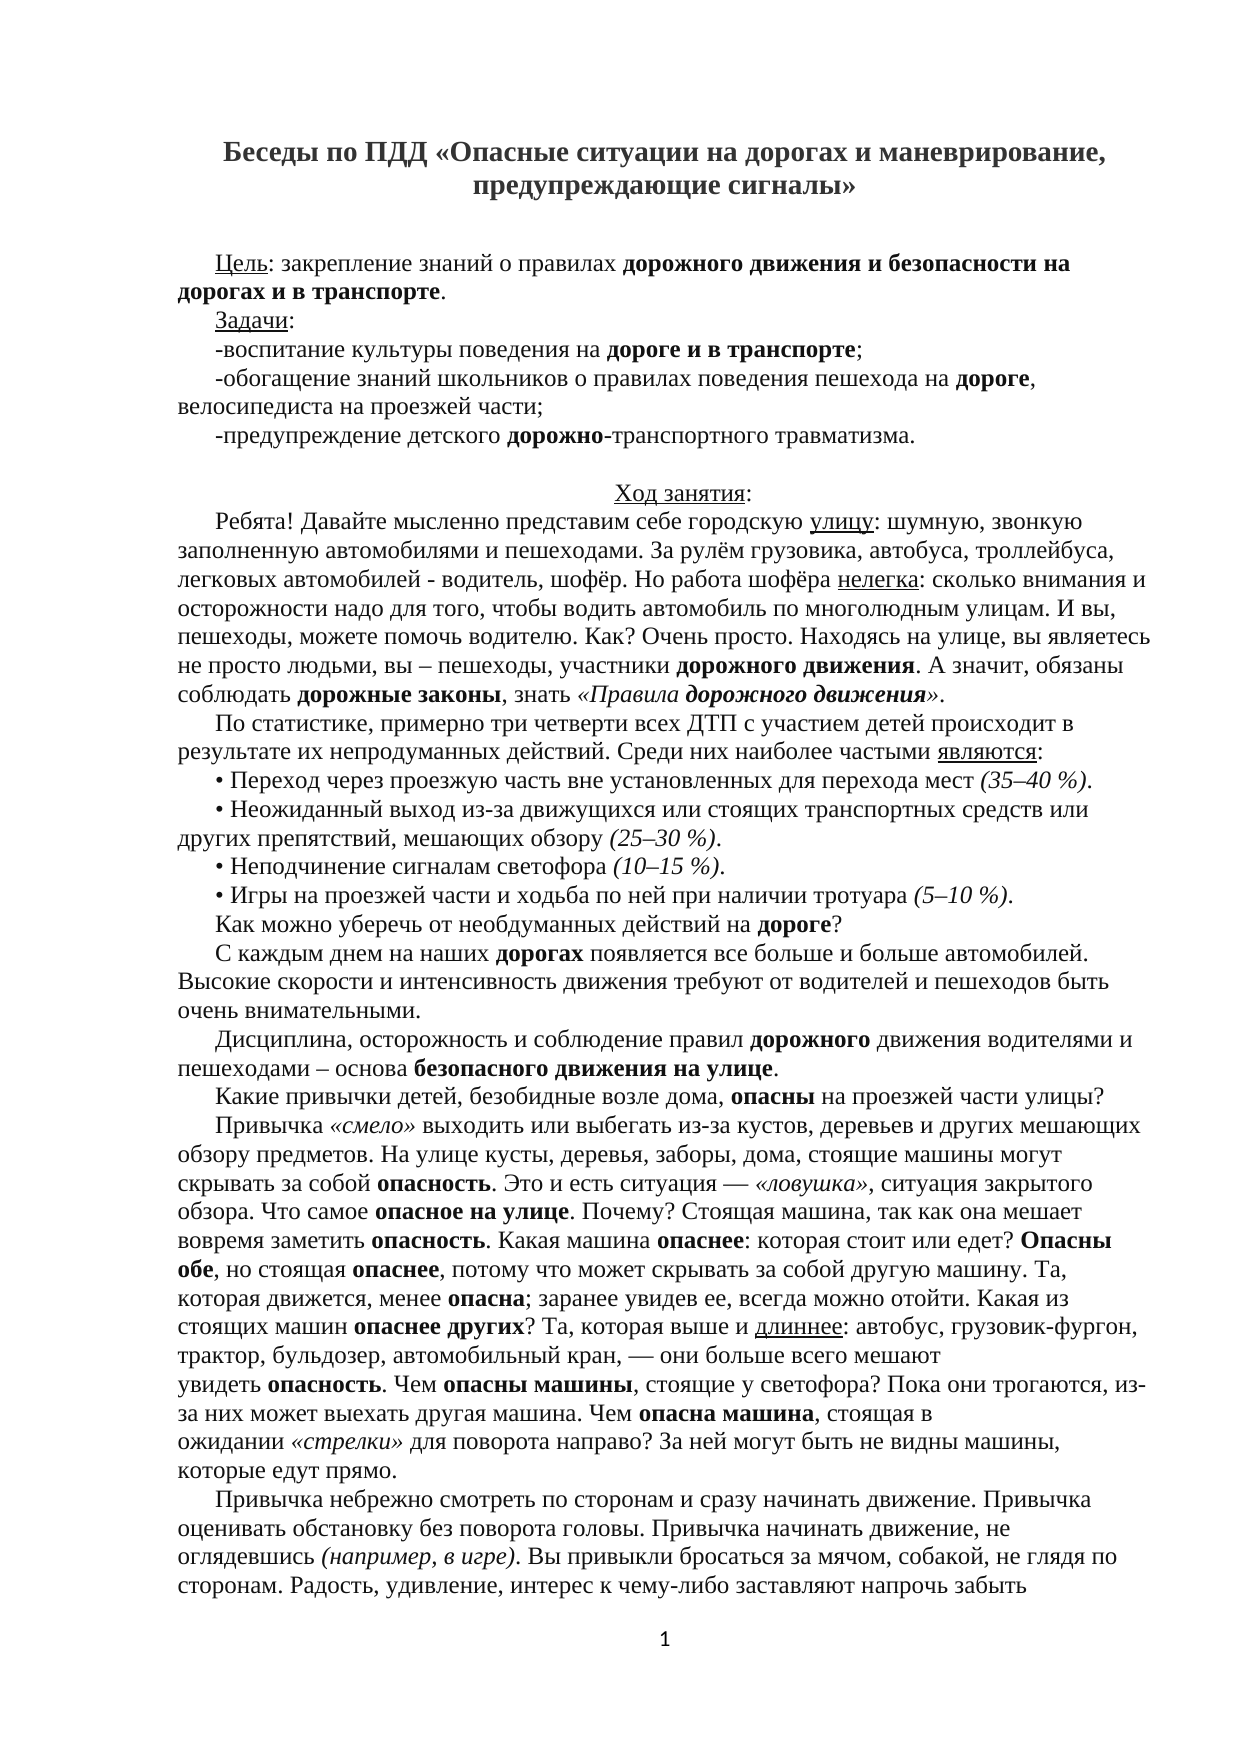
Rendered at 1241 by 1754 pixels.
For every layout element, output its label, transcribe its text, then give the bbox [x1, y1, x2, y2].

text Какие привычки детей, безобидные возле дома, опасны на проезжей части улицы? [177, 1081, 1152, 1110]
text -предупреждение детского дорожно-транспортного травматизма. [177, 420, 1152, 449]
text Ребята! Давайте мысленно представим себе городскую улицу: шумную, звонкую заполненную автомобилями и пешеходами. За рулём грузовика, автобуса, троллейбуса, легковых автомобилей - водитель, шофёр. Но работа шофёра нелегка: сколько внимания и осторожности надо для того, чтобы водить автомобиль по многолюдным улицам. И вы, пешеходы, можете помочь водителю. Как? Очень просто. Находясь на улице, вы являетесь не просто людьми, вы – пешеходы, участники дорожного движения. А значит, обязаны соблюдать дорожные законы, знать «Правила дорожного движения». [177, 506, 1152, 708]
text Как можно уберечь от необдуманных действий на дороге? [177, 909, 1152, 938]
text Задачи: [177, 305, 1152, 334]
text Дисциплина, осторожность и соблюдение правил дорожного движения водителями и пешеходами – основа безопасного движения на улице. [177, 1024, 1152, 1081]
text Привычка «смело» выходить или выбегать из-за кустов, деревьев и других мешающих обзору предметов. На улице кусты, деревья, заборы, дома, стоящие машины могут скрывать за собой опасность. Это и есть ситуация — «ловушка», ситуация закрытого обзора. Что самое опасное на улице. Почему? Стоящая машина, так как она мешает вовремя заметить опасность. Какая машина опаснее: которая стоит или едет? Опасны обе, но стоящая опаснее, потому что может скрывать за собой другую машину. Та, которая движется, менее опасна; заранее увидев ее, всегда можно отойти. Какая из стоящих машин опаснее других? Та, которая выше и длиннее: автобус, грузовик-фургон, трактор, бульдозер, автомобильный кран, — они больше всего мешают увидеть опасность. Чем опасны машины, стоящие у светофора? Пока они трогаются, из-за них может выехать другая машина. Чем опасна машина, стоящая в ожидании «стрелки» для поворота направо? За ней могут быть не видны машины, которые едут прямо. [177, 1110, 1152, 1484]
text -воспитание культуры поведения на дороге и в транспорте; [177, 334, 1152, 363]
text По статистике, примерно три четверти всех ДТП с участием детей происходит в результате их непродуманных действий. Среди них наиболее частыми являются: [177, 708, 1152, 765]
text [177, 1484, 1152, 1599]
text • Неожиданный выход из-за движущихся или стоящих транспортных средств или других препятствий, мешающих обзору (25–30 %). [177, 794, 1152, 851]
text -обогащение знаний школьников о правилах поведения пешехода на дороге, велосипедиста на проезжей части; [177, 363, 1152, 420]
text • Неподчинение сигналам светофора (10–15 %). [177, 851, 1152, 880]
text Цель: закрепление знаний о правилах дорожного движения и безопасности на дорогах и в транспорте. [177, 248, 1152, 305]
text С каждым днем на наших дорогах появляется все больше и больше автомобилей. Высокие скорости и интенсивность движения требуют от водителей и пешеходов быть очень внимательными. [177, 938, 1152, 1024]
text • Переход через проезжую часть вне установленных для перехода мест (35–40 %). [177, 765, 1152, 794]
text Беседы по ПДД «Опасные ситуации на дорогах и маневрирование, предупреждающие сигналы» [177, 134, 1152, 201]
text • Игры на проезжей части и ходьба по ней при наличии тротуара (5–10 %). [177, 880, 1152, 909]
text Ход занятия: [177, 478, 1152, 506]
